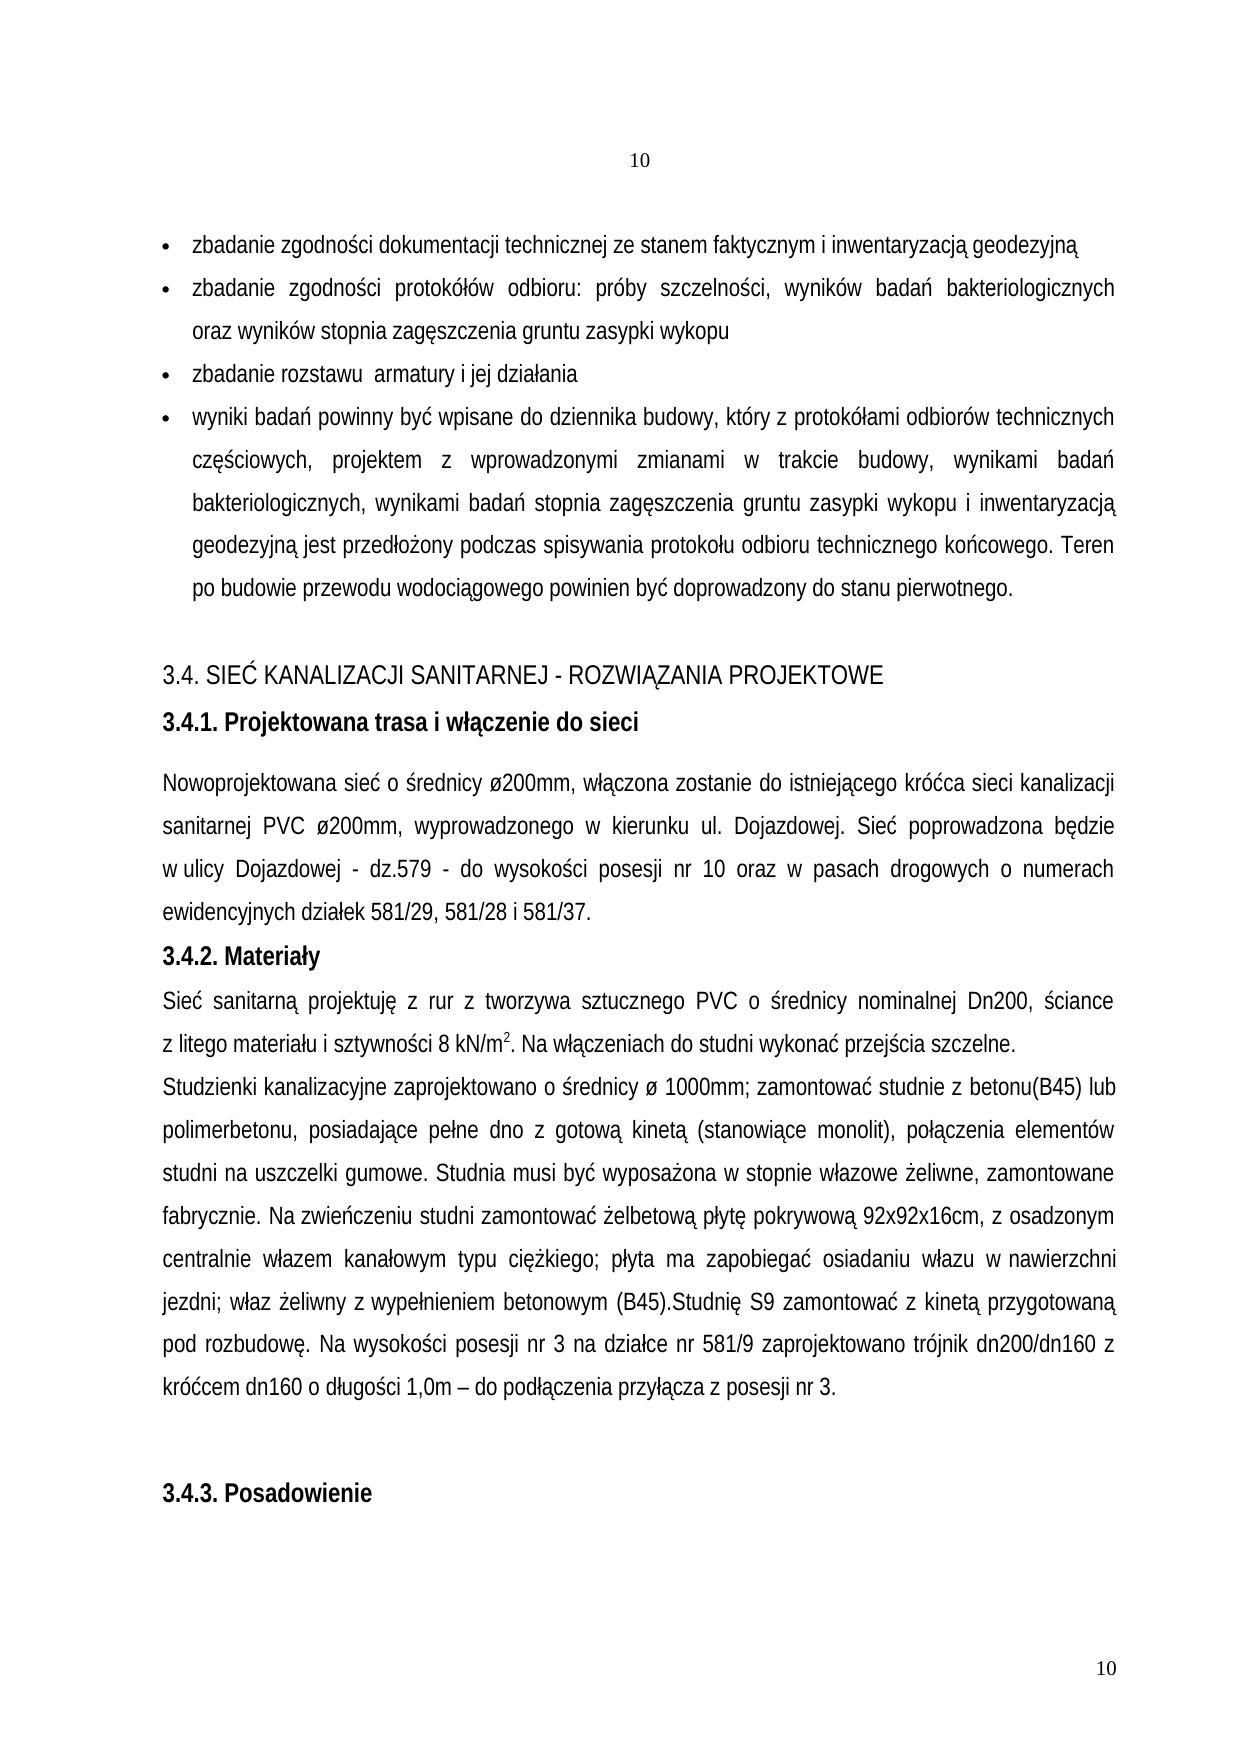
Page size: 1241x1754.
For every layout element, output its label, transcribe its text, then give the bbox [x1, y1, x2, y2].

text 3.4. SIEĆ KANALIZACJI SANITARNEJ - ROZWIĄZANIA PROJEKTOWE [162, 659, 1116, 690]
text Sieć sanitarną projektuję z rur z tworzywa sztucznego PVC o średnicy nominalnej Dn200, ściance z litego materiału i sztywności 8 kN/m2. Na włączeniach do studni wykonać przejścia szczelne. [162, 986, 1116, 1058]
list zbadanie zgodności protokółów odbioru: próby szczelności, wyników badań bakteriologicznych oraz wyników stopnia zagęszczenia gruntu zasypki wykopu [162, 273, 1116, 344]
text 3.4.2. Materiały [162, 939, 1116, 971]
text Nowoprojektowana sieć o średnicy ø200mm, włączona zostanie do istniejącego króćca sieci kanalizacji sanitarnej PVC ø200mm, wyprowadzonego w kierunku ul. Dojazdowej. Sieć poprowadzona będzie w ulicy Dojazdowej - dz.579 - do wysokości posesji nr 10 oraz w pasach drogowych o numerach ewidencyjnych działek 581/29, 581/28 i 581/37. [162, 768, 1116, 925]
text 3.4.3. Posadowienie [162, 1477, 1116, 1508]
text 3.4.1. Projektowana trasa i włączenie do sieci [162, 706, 1116, 737]
list zbadanie rozstawu armatury i jej działania [162, 359, 1116, 387]
list zbadanie zgodności dokumentacji technicznej ze stanem faktycznym i inwentaryzacją geodezyjną [162, 230, 1116, 259]
list wyniki badań powinny być wpisane do dziennika budowy, który z protokółami odbiorów technicznych częściowych, projektem z wprowadzonymi zmianami w trakcie budowy, wynikami badań bakteriologicznych, wynikami badań stopnia zagęszczenia gruntu zasypki wykopu i inwentaryzacją geodezyjną jest przedłożony podczas spisywania protokołu odbioru technicznego końcowego. Teren po budowie przewodu wodociągowego powinien być doprowadzony do stanu pierwotnego. [162, 402, 1116, 602]
text Studzienki kanalizacyjne zaprojektowano o średnicy ø 1000mm; zamontować studnie z betonu(B45) lub polimerbetonu, posiadające pełne dno z gotową kinetą (stanowiące monolit), połączenia elementów studni na uszczelki gumowe. Studnia musi być wyposażona w stopnie włazowe żeliwne, zamontowane fabrycznie. Na zwieńczeniu studni zamontować żelbetową płytę pokrywową 92x92x16cm, z osadzonym centralnie włazem kanałowym typu ciężkiego; płyta ma zapobiegać osiadaniu włazu w nawierzchni jezdni; właz żeliwny z wypełnieniem betonowym (B45).Studnię S9 zamontować z kinetą przygotowaną pod rozbudowę. Na wysokości posesji nr 3 na działce nr 581/9 zaprojektowano trójnik dn200/dn160 z króćcem dn160 o długości 1,0m – do podłączenia przyłącza z posesji nr 3. [162, 1072, 1116, 1401]
